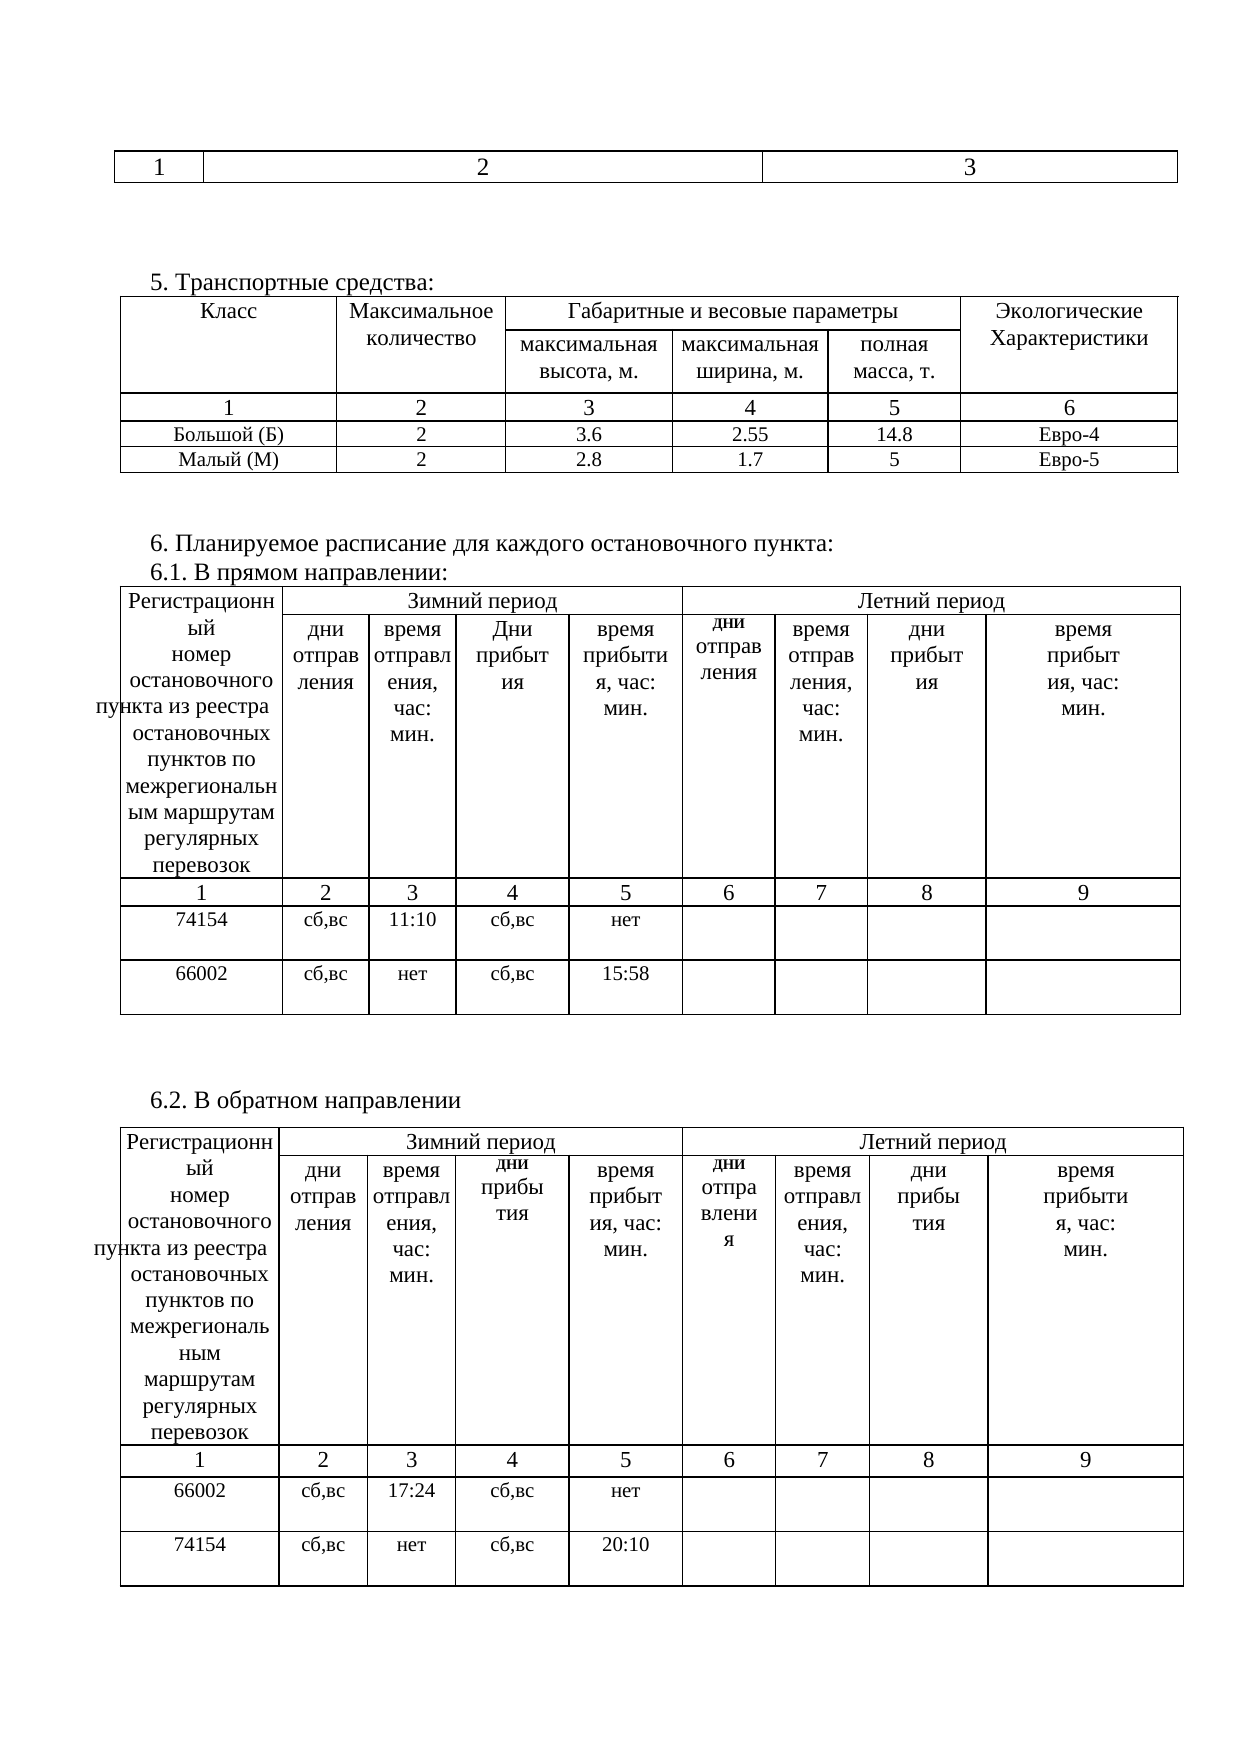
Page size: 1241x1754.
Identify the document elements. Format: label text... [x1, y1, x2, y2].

table_cell сб,вс [457, 961, 568, 1014]
table_cell 7 [776, 879, 867, 905]
table_cell нет [570, 907, 682, 959]
table_cell 3.6 [506, 422, 672, 446]
table_cell 2 [337, 394, 505, 420]
table_cell [776, 961, 867, 1014]
table_cell время отправ ления, час: мин. [776, 615, 867, 877]
table_cell [989, 1532, 1183, 1585]
table_cell 14.8 [829, 422, 960, 446]
table_header Максимальное количество [337, 297, 505, 392]
table_cell сб,вс [283, 907, 368, 959]
table_cell [683, 907, 774, 959]
table_cell 7 [776, 1446, 869, 1476]
table_cell ДНИ отпра влени я [683, 1156, 775, 1444]
table_header Зимний период [283, 587, 682, 613]
table_cell 1 [121, 879, 282, 905]
table_cell дни прибыт ия [868, 615, 985, 877]
table_cell 74154 [121, 907, 282, 959]
table_cell [989, 1478, 1183, 1531]
table_cell Малый (М) [121, 447, 336, 471]
table_cell [683, 961, 774, 1014]
table_cell 5 [829, 394, 960, 420]
table_cell время отправл ения, час: мин. [368, 1156, 455, 1444]
table_cell [987, 907, 1180, 959]
table_cell 2.55 [673, 422, 827, 446]
table_cell 8 [870, 1446, 987, 1476]
text 6.2. В обратном направлении [150, 1085, 1090, 1114]
table_cell 3 [370, 879, 455, 905]
table_cell Евро-5 [961, 447, 1177, 471]
table_header Экологические Характеристики [961, 297, 1177, 392]
table_cell [683, 1532, 775, 1585]
table_cell Дни прибыт ия [457, 615, 568, 877]
table_cell время отправл ения, час: мин. [776, 1156, 869, 1444]
table_cell [776, 1478, 869, 1531]
table_cell сб,вс [456, 1478, 568, 1531]
table_cell 3 [506, 394, 672, 420]
table_cell 2 [337, 447, 505, 471]
table_cell нет [370, 961, 455, 1014]
table_cell сб,вс [283, 961, 368, 1014]
table_cell нет [368, 1532, 455, 1585]
table_cell 4 [673, 394, 827, 420]
table_cell 1 [121, 1446, 278, 1476]
table_cell сб,вс [457, 907, 568, 959]
table_cell 2 [204, 152, 762, 181]
table_header Зимний период [280, 1128, 682, 1154]
table_cell 66002 [121, 1478, 278, 1531]
table_cell 8 [868, 879, 985, 905]
table_cell 6 [683, 879, 774, 905]
table_cell 2 [280, 1446, 367, 1476]
table_cell 6 [683, 1446, 775, 1476]
table_cell 15:58 [570, 961, 682, 1014]
table_cell [683, 1478, 775, 1531]
text 6. Планируемое расписание для каждого остановочного пункта: [150, 528, 1090, 557]
table_cell [870, 1478, 987, 1531]
table_cell [870, 1532, 987, 1585]
table_cell 6 [961, 394, 1177, 420]
table_cell 2 [283, 879, 368, 905]
table_cell 74154 [121, 1532, 278, 1585]
table_header Летний период [683, 587, 1180, 613]
table_cell полная масса, т. [829, 331, 960, 392]
table_cell 20:10 [570, 1532, 682, 1585]
table_cell Евро-4 [961, 422, 1177, 446]
table_cell время отправл ения, час: мин. [370, 615, 455, 877]
table_cell 5 [570, 879, 682, 905]
text 6.1. В прямом направлении: [150, 557, 1090, 586]
table_cell 3 [368, 1446, 455, 1476]
table_header Габаритные и весовые параметры [506, 297, 960, 329]
table_cell 4 [457, 879, 568, 905]
table_cell Большой (Б) [121, 422, 336, 446]
table_cell [868, 907, 985, 959]
table_cell 1 [121, 394, 336, 420]
table_cell 9 [987, 879, 1180, 905]
table_cell 66002 [121, 961, 282, 1014]
table_cell 1 [115, 152, 203, 181]
table_cell 3 [763, 152, 1177, 181]
table_cell дни прибы тия [870, 1156, 987, 1444]
table_cell [776, 1532, 869, 1585]
table_cell 2.8 [506, 447, 672, 471]
table_cell ДНИ прибы тия [456, 1156, 568, 1444]
table_cell ДНИ отправ ления [683, 615, 774, 877]
text 5. Транспортные средства: [150, 267, 1090, 296]
table_cell время прибыт ия, час: мин. [987, 615, 1180, 877]
table_cell 4 [456, 1446, 568, 1476]
table_cell 2 [337, 422, 505, 446]
table_cell время прибыти я, час: мин. [570, 615, 682, 877]
table_cell дни отправ ления [283, 615, 368, 877]
table_cell 9 [989, 1446, 1183, 1476]
table_header Класс [121, 297, 336, 392]
table_header Регистрационный номер остановочного пункта из реестра остановочных пунктов по межрегиональным маршрутам регулярных перевозок [121, 1128, 278, 1444]
table_header Регистрационный номер остановочного пункта из реестра остановочных пунктов по межрегиональным маршрутам регулярных перевозок [121, 587, 282, 877]
table_cell сб,вс [456, 1532, 568, 1585]
table_cell максимальная высота, м. [506, 331, 672, 392]
table_cell [776, 907, 867, 959]
table_cell [987, 961, 1180, 1014]
table_cell 1.7 [673, 447, 827, 471]
table_cell время прибыти я, час: мин. [989, 1156, 1183, 1444]
table_cell время прибыт ия, час: мин. [570, 1156, 682, 1444]
table_cell 5 [570, 1446, 682, 1476]
table_cell сб,вс [280, 1478, 367, 1531]
table_cell сб,вс [280, 1532, 367, 1585]
table_cell [868, 961, 985, 1014]
table_cell дни отправ ления [280, 1156, 367, 1444]
table_cell 5 [829, 447, 960, 471]
table_header Летний период [683, 1128, 1183, 1154]
table_cell 11:10 [370, 907, 455, 959]
table_cell 17:24 [368, 1478, 455, 1531]
table_cell максимальная ширина, м. [673, 331, 827, 392]
table_cell нет [570, 1478, 682, 1531]
